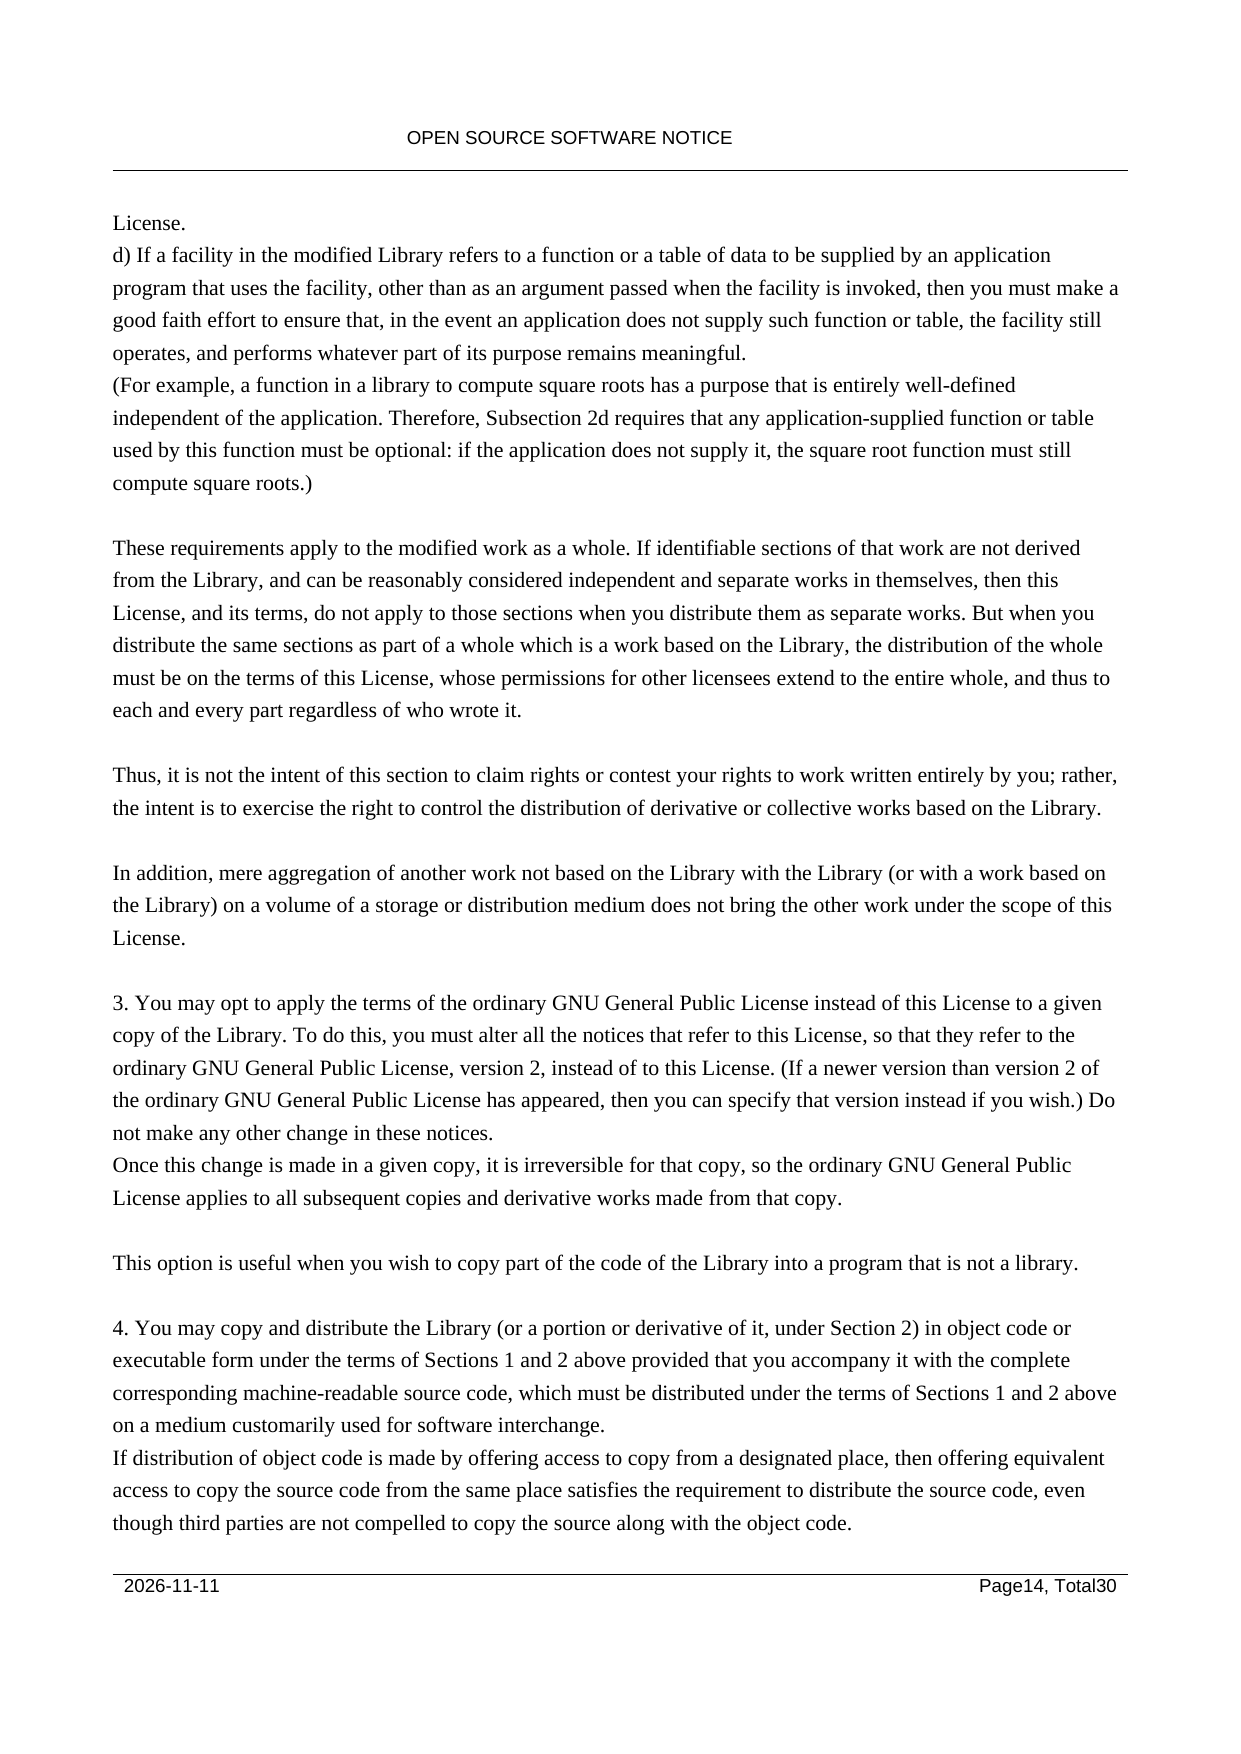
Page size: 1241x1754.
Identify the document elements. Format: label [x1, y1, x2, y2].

text [112, 206, 1128, 1539]
